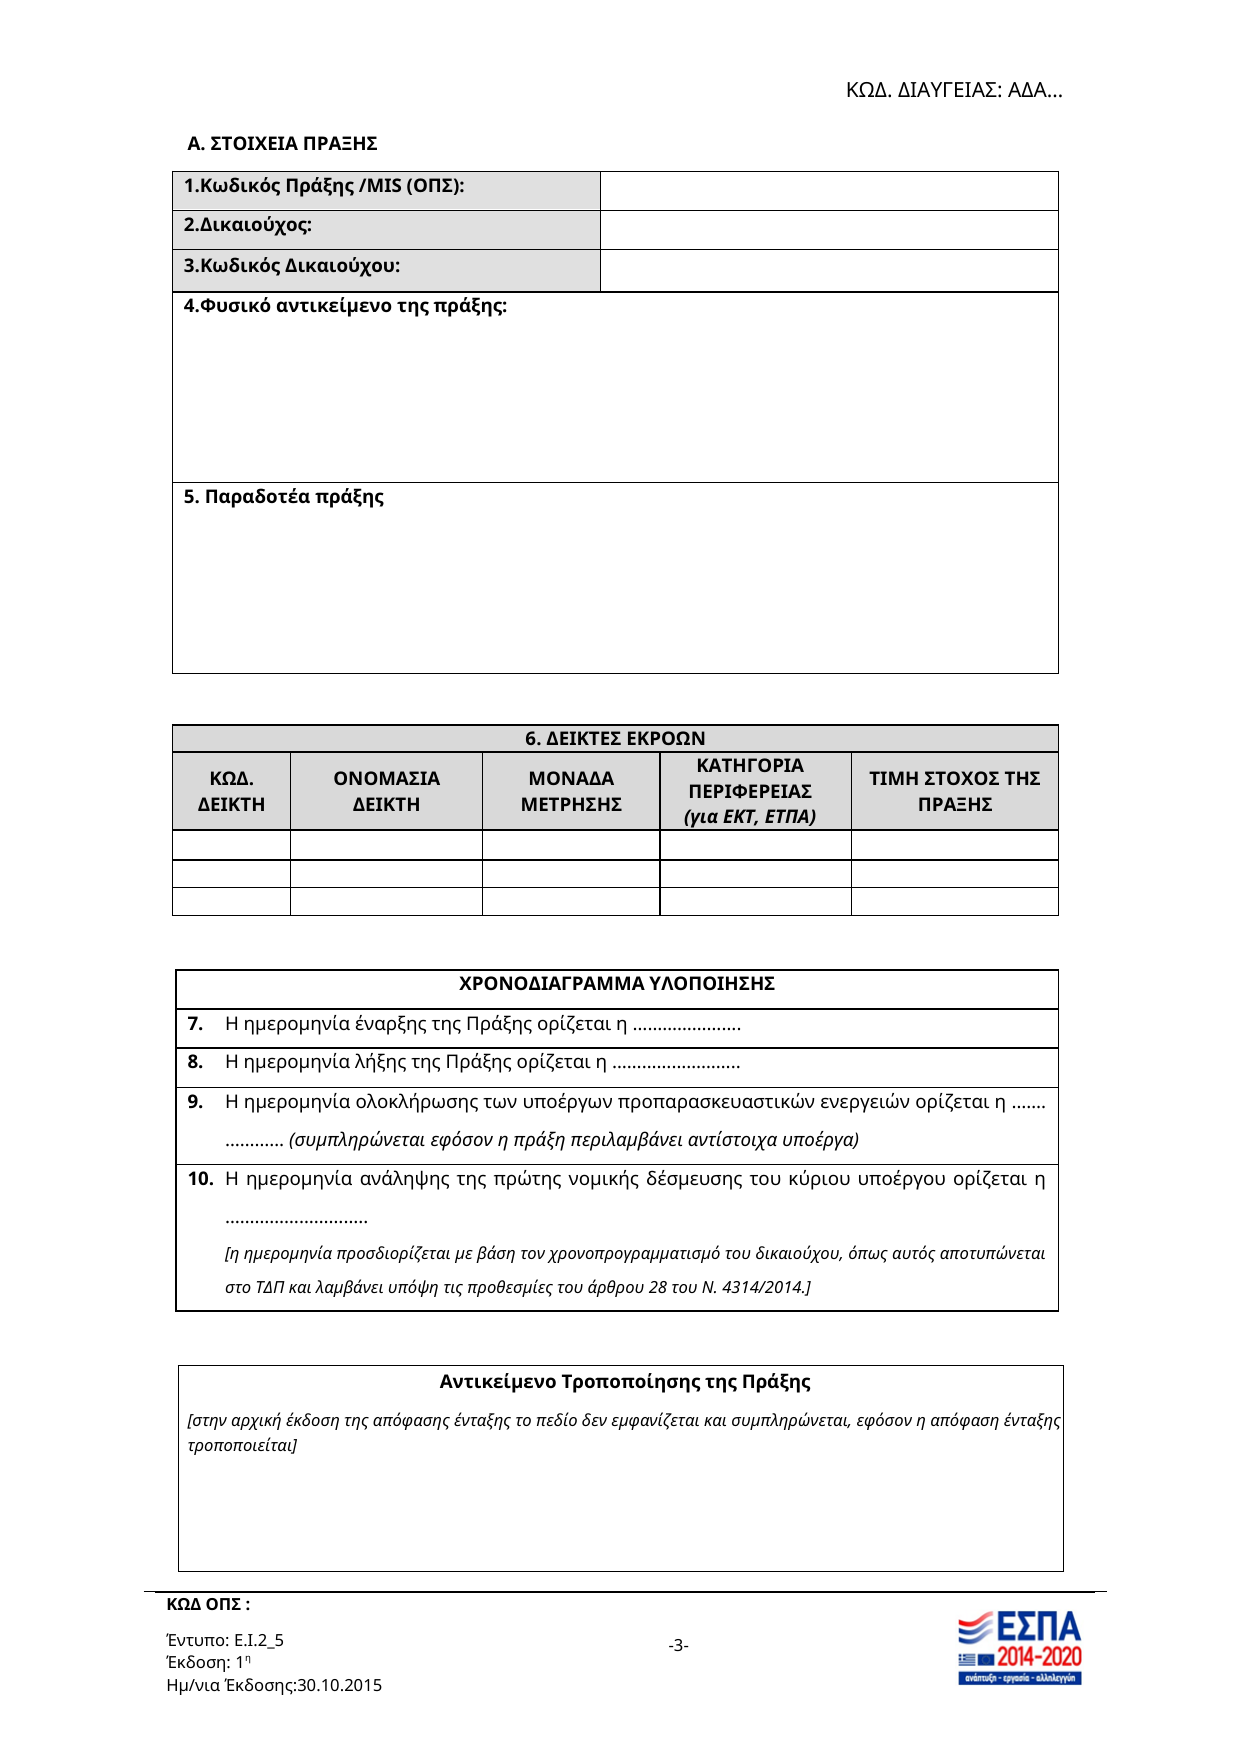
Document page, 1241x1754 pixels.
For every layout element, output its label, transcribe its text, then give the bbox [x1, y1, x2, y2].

table_header 1.Κωδικός Πράξης /MIS (ΟΠΣ): [173, 172, 600, 209]
picture [955, 1609, 1085, 1687]
table_cell 2.Δικαιούχος: [173, 211, 600, 249]
text [στην αρχική έκδοση της απόφασης ένταξης το πεδίο δεν εμφανίζεται και συμπληρώνεται, εφόσον η απόφαση ένταξης τροποποιείται] [179, 1406, 1063, 1456]
table_cell [173, 888, 290, 914]
table_cell ΚΑΤΗΓΟΡΙΑ ΠΕΡΙΦΕΡΕΙΑΣ (για ΕΚΤ, ΕΤΠΑ) [661, 753, 851, 829]
table_cell ΟΝΟΜΑΣΙΑ ΔΕΙΚΤΗ [291, 753, 482, 829]
table_cell [483, 831, 659, 859]
table_cell ΜΟΝΑΔΑ ΜΕΤΡΗΣΗΣ [483, 753, 659, 829]
table_cell [661, 831, 851, 859]
table_cell Η ημερομηνία λήξης της Πράξης ορίζεται η …………………….. [177, 1049, 1058, 1086]
table_header [601, 172, 1058, 209]
table_cell Η ημερομηνία έναρξης της Πράξης ορίζεται η …………………. [177, 1010, 1058, 1047]
table_cell [483, 888, 659, 914]
table_cell [601, 211, 1058, 249]
text Αντικείμενο Τροποποίησης της Πράξης [179, 1366, 1063, 1394]
table_cell [852, 888, 1058, 914]
table_cell [601, 250, 1058, 291]
table_cell [291, 888, 482, 914]
table_cell [661, 888, 851, 914]
table_cell 5. Παραδοτέα πράξης [173, 483, 1058, 672]
table_cell Η ημερομηνία ανάληψης της πρώτης νομικής δέσμευσης του κύριου υποέργου ορίζεται η ……………………….. [η ημερομηνία προσδιορίζεται με βάση τον χρονοπρογραμματισμό του δικαιούχου, όπως αυτός αποτυπώνεται στο ΤΔΠ και λαμβάνει υπόψη τις προθεσμίες του άρθρου 28 του Ν. 4314/2014.] [177, 1165, 1058, 1310]
table_cell 3.Κωδικός Δικαιούχου: [173, 250, 600, 291]
table_header ΧΡΟΝΟΔΙΑΓΡΑΜΜΑ ΥΛΟΠΟΙΗΣΗΣ [177, 971, 1058, 1008]
text Α. ΣΤΟΙΧΕΙΑ ΠΡΑΞΗΣ [187, 130, 1063, 156]
table_cell [173, 861, 290, 887]
table_cell ΚΩΔ. ΔΕΙΚΤΗ [173, 753, 290, 829]
table_cell [483, 861, 659, 887]
table_cell Η ημερομηνία ολοκλήρωσης των υποέργων προπαρασκευαστικών ενεργειών ορίζεται η …….………… (συμπληρώνεται εφόσον η πράξη περιλαμβάνει αντίστοιχα υποέργα) [177, 1088, 1058, 1164]
table_header 6. ΔΕΙΚΤΕΣ ΕΚΡΟΩΝ [173, 726, 1058, 751]
table_cell [661, 861, 851, 887]
table_cell [291, 831, 482, 859]
table_cell ΤΙΜΗ ΣΤΟΧΟΣ ΤΗΣ ΠΡΑΞΗΣ [852, 753, 1058, 829]
table_cell [291, 861, 482, 887]
table_cell [852, 861, 1058, 887]
table_cell 4.Φυσικό αντικείμενο της πράξης: [173, 293, 1058, 482]
table_cell [852, 831, 1058, 859]
table_cell [173, 831, 290, 859]
